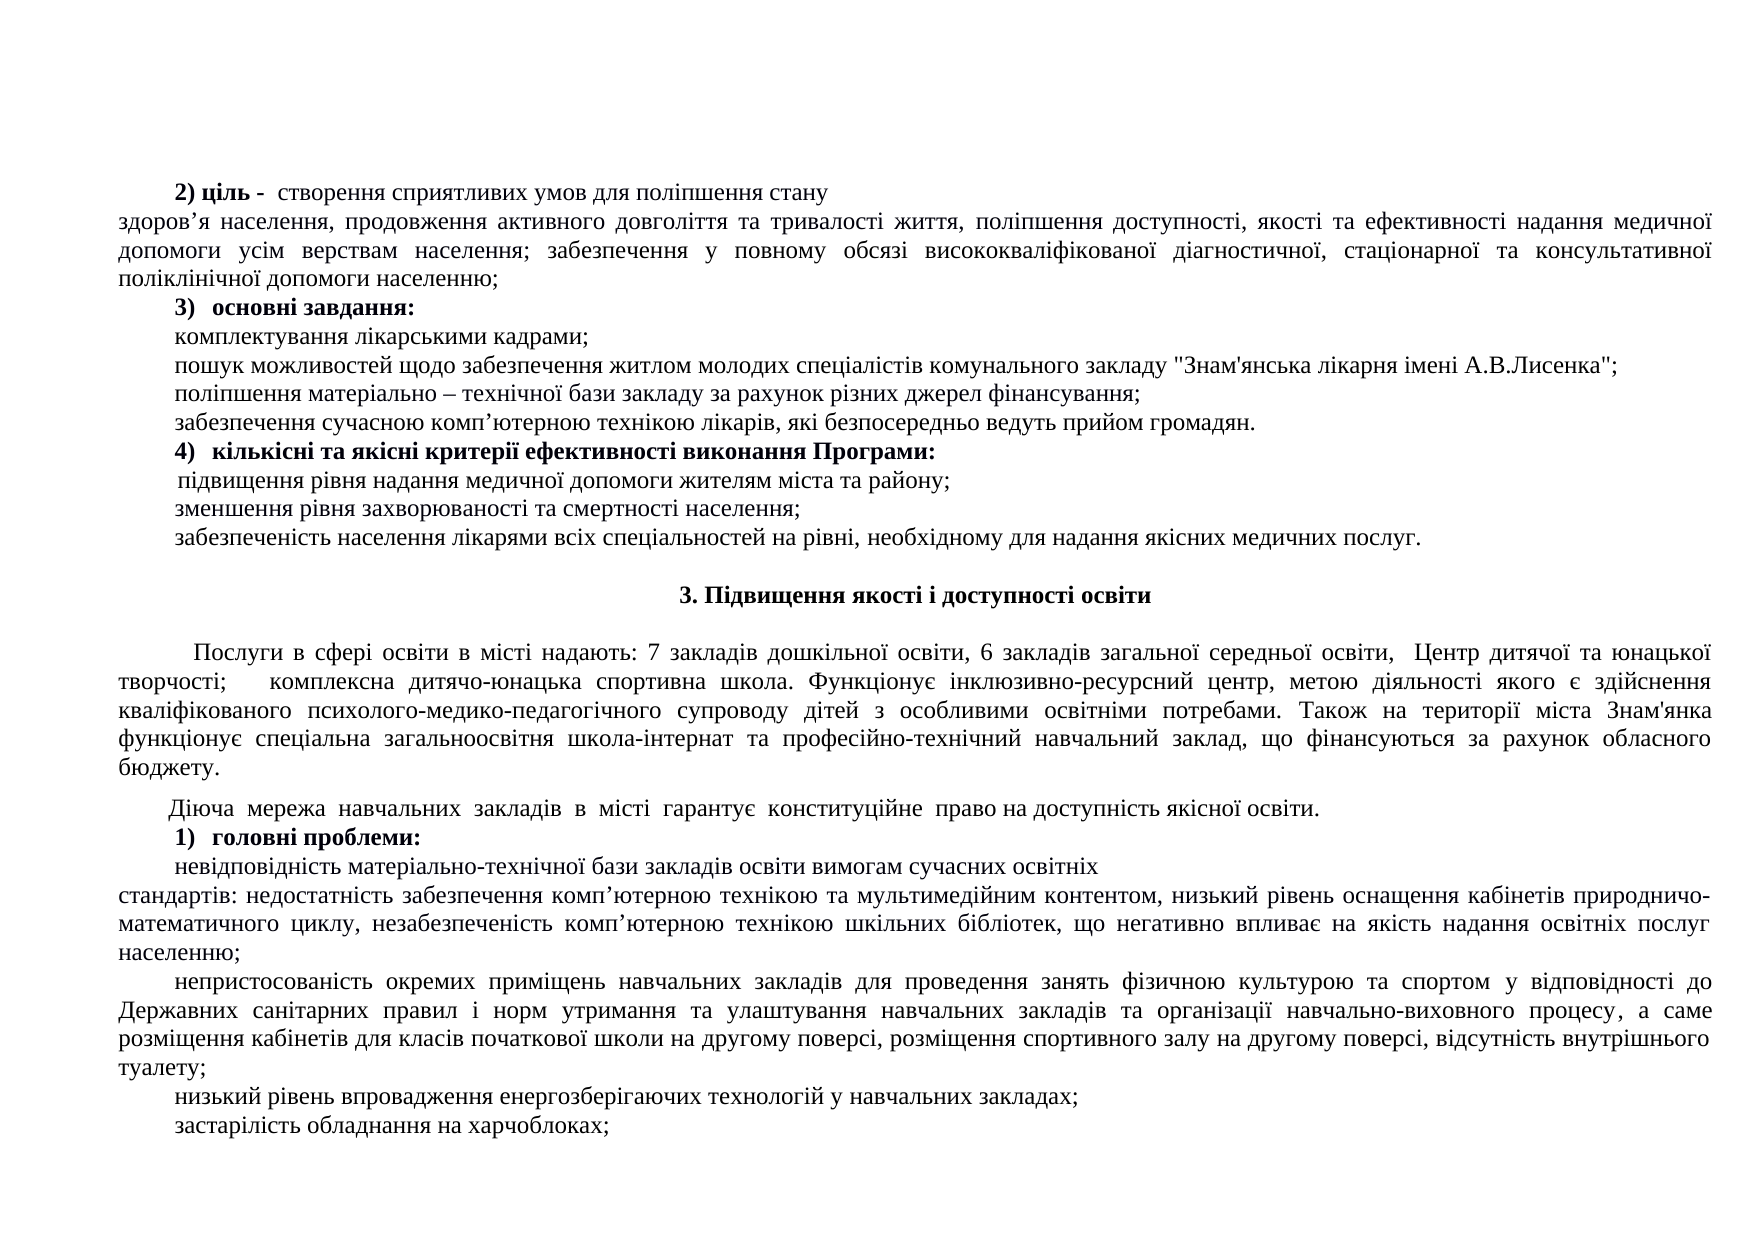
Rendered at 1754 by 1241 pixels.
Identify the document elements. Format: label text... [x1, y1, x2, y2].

text стандартів: недостатність забезпечення комп’ютерною технікою та мультимедійним контентом, низький рівень оснащення кабінетів природничо-математичного циклу, незабезпеченість комп’ютерною технікою шкільних бібліотек, що негативно впливає на якість надання освітніх послуг населенню; [118, 880, 1713, 966]
text застарілість обладнання на харчоблоках; [118, 1110, 1713, 1138]
text поліпшення матеріально – технічної бази закладу за рахунок різних джерел фінансування; [118, 378, 1713, 407]
list головні проблеми: [174, 822, 1713, 851]
text невідповідність матеріально-технічної бази закладів освіти вимогам сучасних освітніх [174, 851, 1713, 880]
text пошук можливостей щодо забезпечення житлом молодих спеціалістів комунального закладу "Знам'янська лікарня імені А.В.Лисенка"; [118, 350, 1713, 378]
list основні завдання: [174, 292, 1713, 321]
text забезпечення сучасною комп’ютерною технікою лікарів, які безпосередньо ведуть прийом громадян. [118, 407, 1713, 436]
text комплектування лікарськими кадрами; [174, 321, 1713, 350]
text забезпеченість населення лікарями всіх спеціальностей на рівні, необхідному для надання якісних медичних послуг. [118, 522, 1713, 551]
text зменшення рівня захворюваності та смертності населення; [118, 493, 1713, 522]
text Послуги в сфері освіти в місті надають: 7 закладів дошкільної освіти, 6 закладів загальної середньої освіти, Центр дитячої та юнацької творчості; комплексна дитячо-юнацька спортивна школа. Функціонує інклюзивно-ресурсний центр, метою діяльності якого є здійснення кваліфікованого психолого-медико-педагогічного супроводу дітей з особливими освітніми потребами. Також на території міста Знам'янка функціонує спеціальна загальноосвітня школа-інтернат та професійно-технічний навчальний заклад, що фінансуються за рахунок обласного бюджету. [118, 637, 1713, 781]
text низький рівень впровадження енергозберігаючих технологій у навчальних закладах; [118, 1081, 1713, 1110]
text Діюча мережа навчальних закладів в місті гарантує конституційне право на доступність якісної освіти. [118, 793, 1713, 822]
list кількісні та якісні критерії ефективності виконання Програми: [174, 436, 1713, 465]
text здоров’я населення, продовження активного довголіття та тривалості життя, поліпшення доступності, якості та ефективності надання медичної допомоги усім верствам населення; забезпечення у повному обсязі висококваліфікованої діагностичної, стаціонарної та консультативної поліклінічної допомоги населенню; [118, 206, 1713, 292]
text непристосованість окремих приміщень навчальних закладів для проведення занять фізичною культурою та спортом у відповідності до Державних санітарних правил і норм утримання та улаштування навчальних закладів та організації навчально-виховного процесу, а саме розміщення кабінетів для класів початкової школи на другому поверсі, розміщення спортивного залу на другому поверсі, відсутність внутрішнього туалету; [118, 966, 1713, 1081]
text 2) ціль - створення сприятливих умов для поліпшення стану [118, 177, 1713, 206]
text 3. Підвищення якості і доступності освіти [118, 580, 1713, 608]
text підвищення рівня надання медичної допомоги жителям міста та району; [177, 465, 1713, 493]
